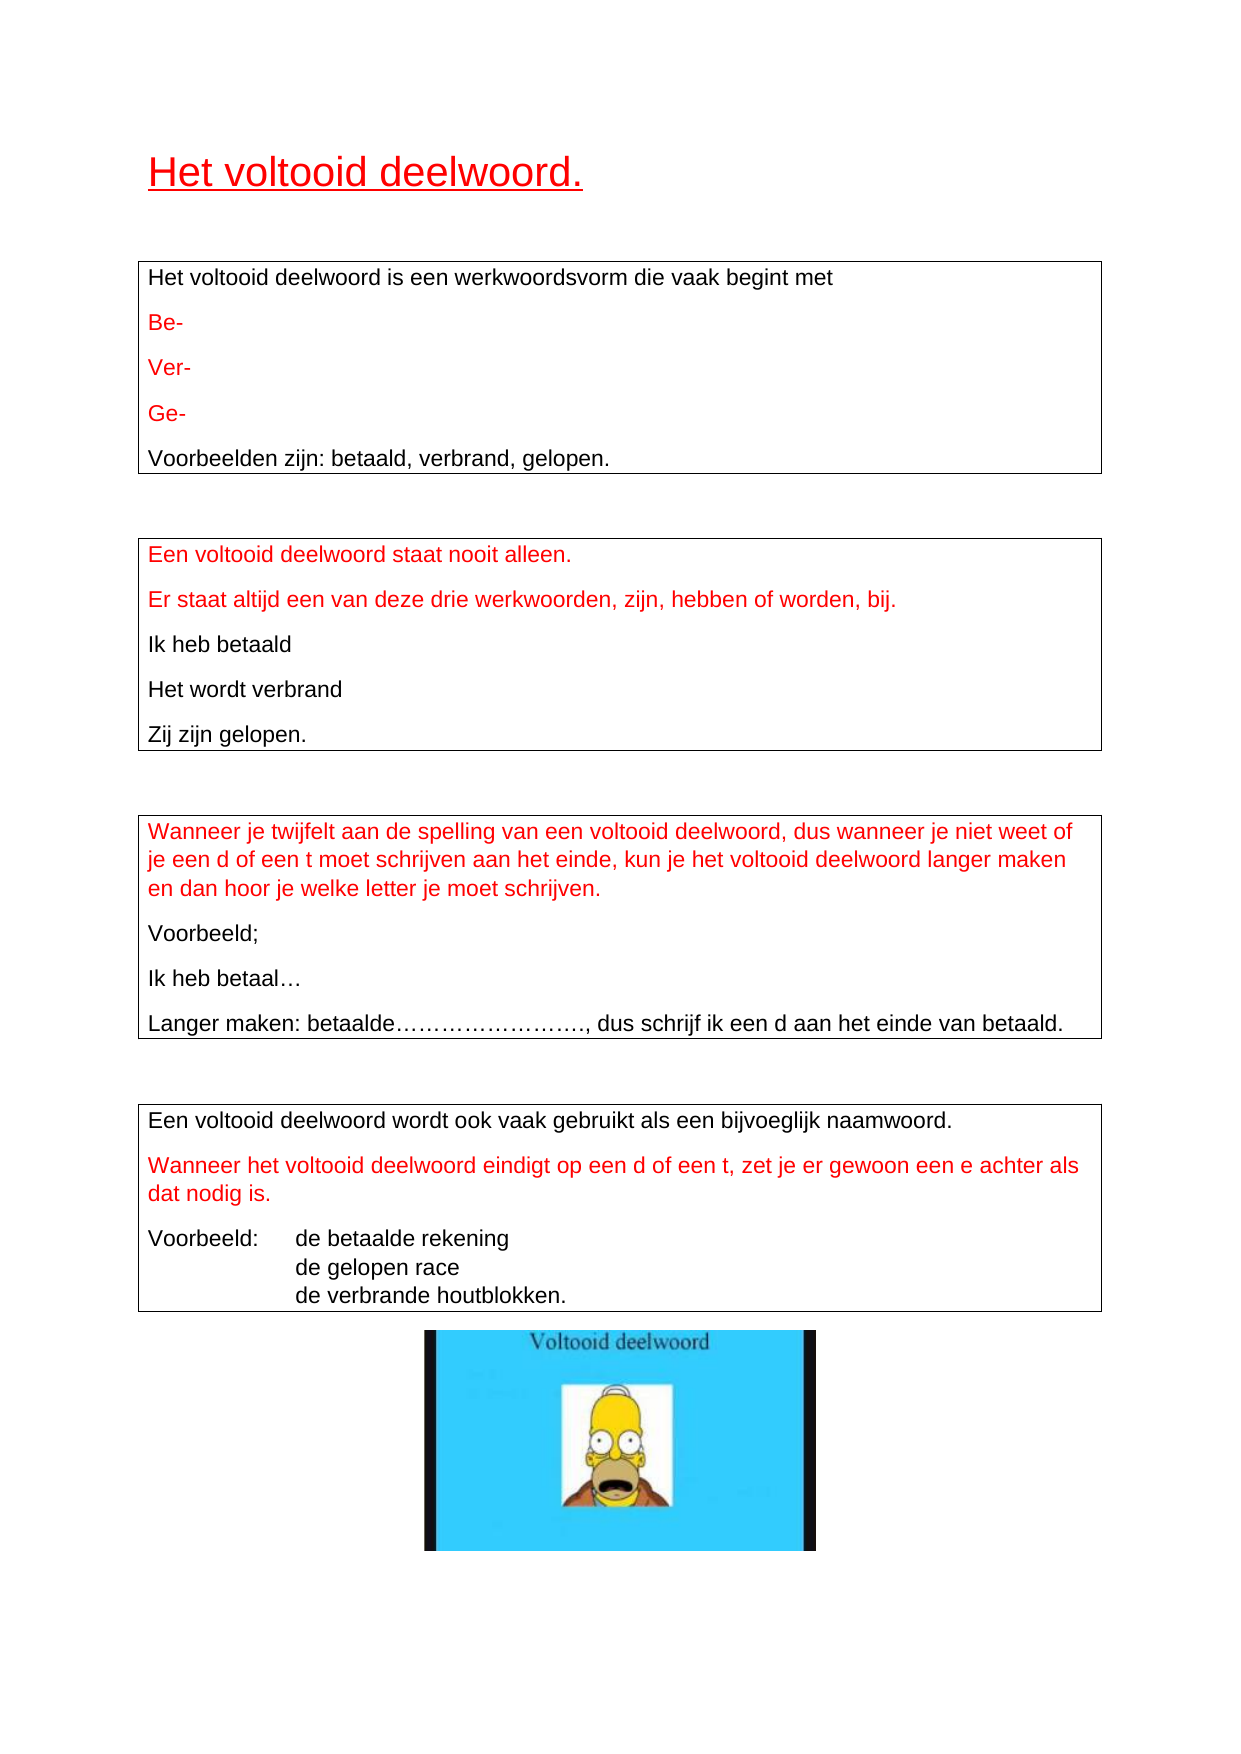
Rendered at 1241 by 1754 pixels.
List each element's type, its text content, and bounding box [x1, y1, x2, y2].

text Het wordt verbrand [139, 673, 1101, 703]
text Voorbeeld: de betaalde rekening de gelopen race de verbrande houtblokken. [139, 1222, 1101, 1311]
text Langer maken: betaalde……………………., dus schrijf ik een d aan het einde van betaald. [139, 1007, 1101, 1038]
text Wanneer je twijfelt aan de spelling van een voltooid deelwoord, dus wanneer je niet weet of je een d of een t moet schrijven aan het einde, kun je het voltooid deelwoord langer maken en dan hoor je welke letter je moet schrijven. [139, 816, 1101, 901]
text Zij zijn gelopen. [139, 718, 1101, 750]
text Het voltooid deelwoord is een werkwoordsvorm die vaak begint met [139, 262, 1101, 291]
picture [424, 1330, 816, 1551]
text Het voltooid deelwoord. [148, 148, 1093, 196]
text Voorbeelden zijn: betaald, verbrand, gelopen. [139, 441, 1101, 473]
text Een voltooid deelwoord wordt ook vaak gebruikt als een bijvoeglijk naamwoord. [139, 1105, 1101, 1133]
text Ver- [139, 351, 1101, 381]
text Ik heb betaald [139, 628, 1101, 658]
text Ik heb betaal… [139, 962, 1101, 991]
text Een voltooid deelwoord staat nooit alleen. [139, 539, 1101, 567]
text Er staat altijd een van deze drie werkwoorden, zijn, hebben of worden, bij. [139, 583, 1101, 612]
text Ge- [139, 396, 1101, 426]
text Be- [139, 306, 1101, 336]
text Voorbeeld; [139, 917, 1101, 946]
text Wanneer het voltooid deelwoord eindigt op een d of een t, zet je er gewoon een e achter als dat nodig is. [139, 1148, 1101, 1206]
